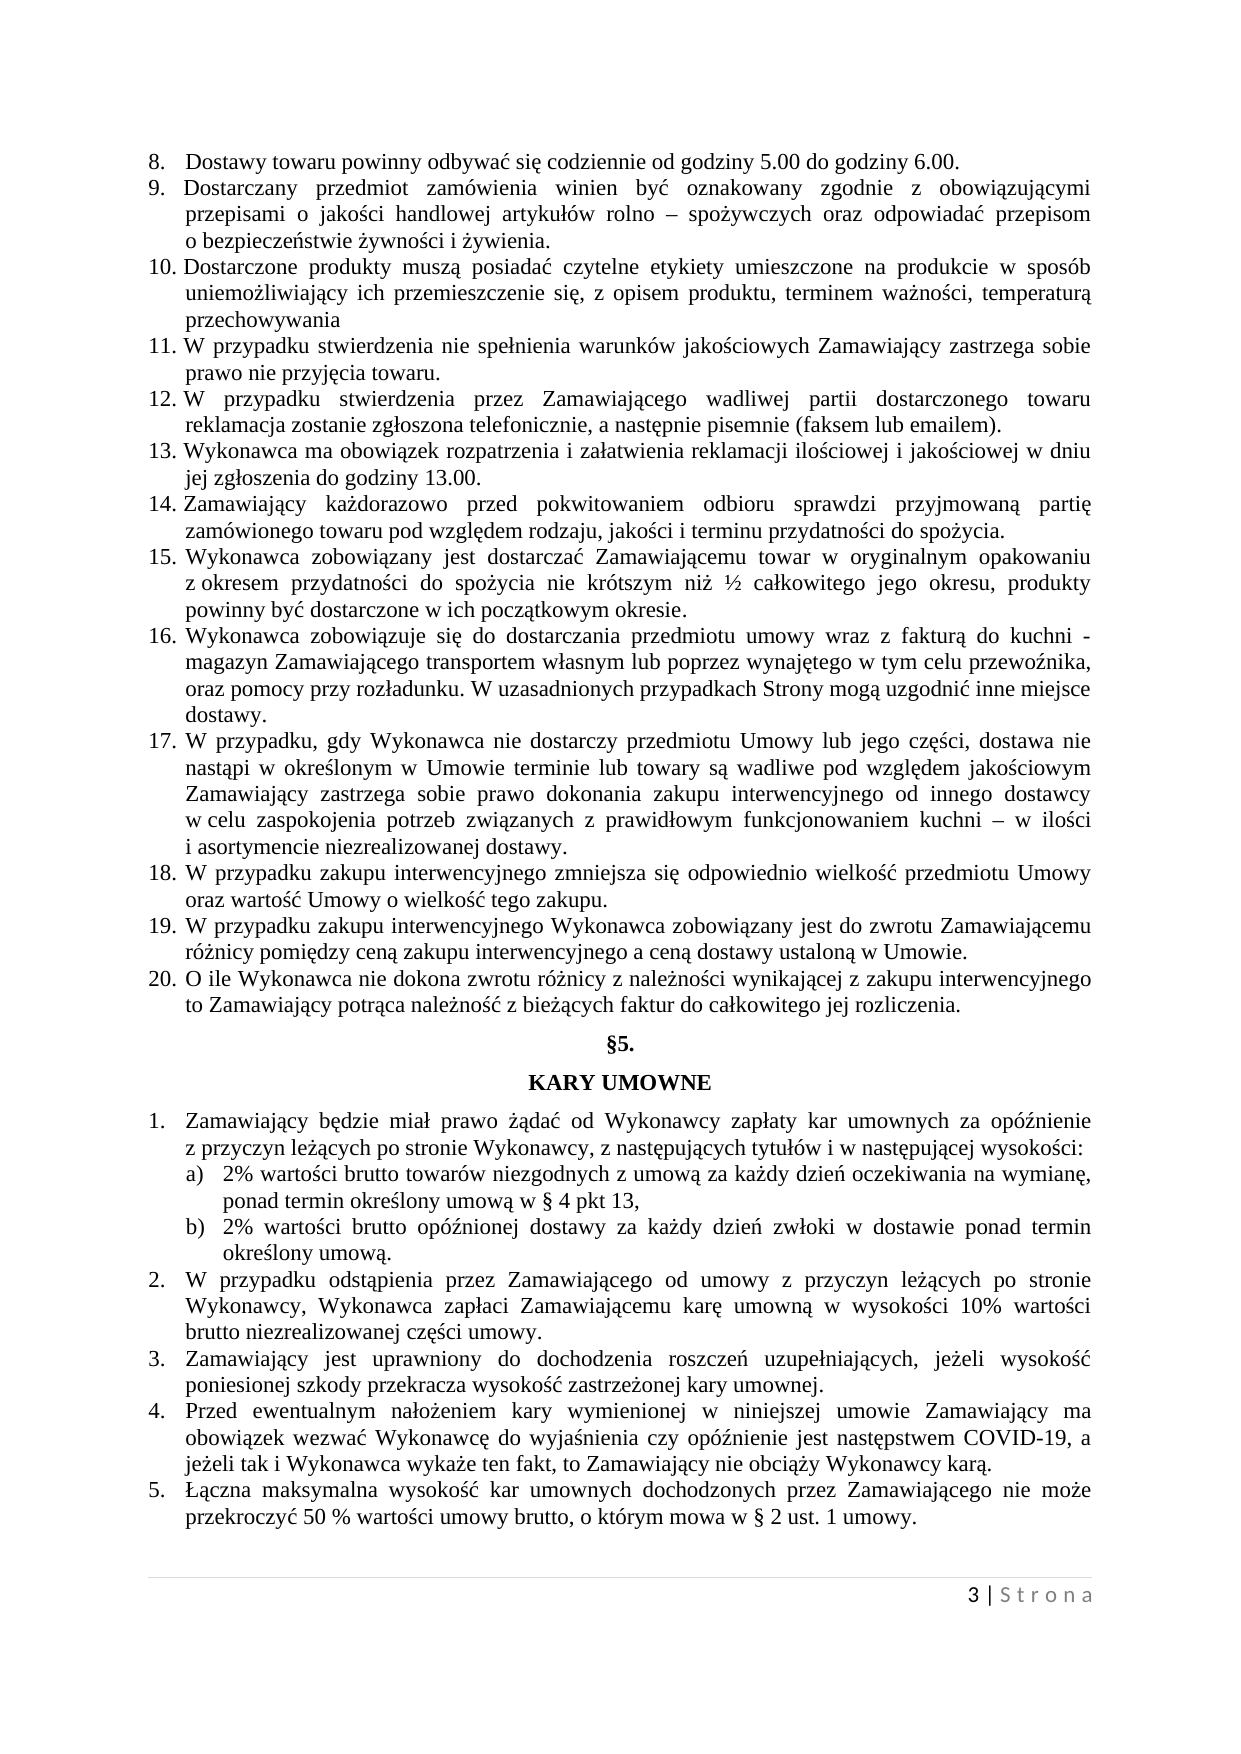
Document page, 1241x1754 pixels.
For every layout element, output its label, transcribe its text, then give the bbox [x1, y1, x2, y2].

list 2% wartości brutto towarów niezgodnych z umową za każdy dzień oczekiwania na wymianę, ponad termin określony umową w § 4 pkt 13, [186, 1160, 1092, 1213]
list Zamawiający będzie miał prawo żądać od Wykonawcy zapłaty kar umownych za opóźnienie z przyczyn leżących po stronie Wykonawcy, z następujących tytułów i w następującej wysokości: [148, 1108, 1092, 1160]
list Wykonawca zobowiązuje się do dostarczania przedmiotu umowy wraz z fakturą do kuchni - magazyn Zamawiającego transportem własnym lub poprzez wynajętego w tym celu przewoźnika, oraz pomocy przy rozładunku. W uzasadnionych przypadkach Strony mogą uzgodnić inne miejsce dostawy. [148, 622, 1092, 727]
list W przypadku odstąpienia przez Zamawiającego od umowy z przyczyn leżących po stronie Wykonawcy, Wykonawca zapłaci Zamawiającemu karę umowną w wysokości 10% wartości brutto niezrealizowanej części umowy. [148, 1266, 1092, 1345]
list Łączna maksymalna wysokość kar umownych dochodzonych przez Zamawiającego nie może przekroczyć 50 % wartości umowy brutto, o którym mowa w § 2 ust. 1 umowy. [148, 1477, 1092, 1529]
list W przypadku stwierdzenia przez Zamawiającego wadliwej partii dostarczonego towaru reklamacja zostanie zgłoszona telefonicznie, a następnie pisemnie (faksem lub emailem). [148, 385, 1092, 438]
list Wykonawca ma obowiązek rozpatrzenia i załatwienia reklamacji ilościowej i jakościowej w dniu jej zgłoszenia do godziny 13.00. [148, 438, 1092, 490]
list Dostarczany przedmiot zamówienia winien być oznakowany zgodnie z obowiązującymi przepisami o jakości handlowej artykułów rolno – spożywczych oraz odpowiadać przepisom o bezpieczeństwie żywności i żywienia. [148, 174, 1092, 253]
list W przypadku zakupu interwencyjnego Wykonawca zobowiązany jest do zwrotu Zamawiającemu różnicy pomiędzy ceną zakupu interwencyjnego a ceną dostawy ustaloną w Umowie. [148, 912, 1092, 965]
list Zamawiający każdorazowo przed pokwitowaniem odbioru sprawdzi przyjmowaną partię zamówionego towaru pod względem rodzaju, jakości i terminu przydatności do spożycia. [148, 490, 1092, 543]
list W przypadku stwierdzenia nie spełnienia warunków jakościowych Zamawiający zastrzega sobie prawo nie przyjęcia towaru. [148, 332, 1092, 385]
list O ile Wykonawca nie dokona zwrotu różnicy z należności wynikającej z zakupu interwencyjnego to Zamawiający potrąca należność z bieżących faktur do całkowitego jej rozliczenia. [148, 965, 1092, 1017]
text §5. [148, 1030, 1092, 1056]
list Dostawy towaru powinny odbywać się codziennie od godziny 5.00 do godziny 6.00. [148, 148, 1092, 174]
list Zamawiający jest uprawniony do dochodzenia roszczeń uzupełniających, jeżeli wysokość poniesionej szkody przekracza wysokość zastrzeżonej kary umownej. [148, 1345, 1092, 1397]
list Przed ewentualnym nałożeniem kary wymienionej w niniejszej umowie Zamawiający ma obowiązek wezwać Wykonawcę do wyjaśnienia czy opóźnienie jest następstwem COVID-19, a jeżeli tak i Wykonawca wykaże ten fakt, to Zamawiający nie obciąży Wykonawcy karą. [148, 1397, 1092, 1477]
list W przypadku, gdy Wykonawca nie dostarczy przedmiotu Umowy lub jego części, dostawa nie nastąpi w określonym w Umowie terminie lub towary są wadliwe pod względem jakościowym Zamawiający zastrzega sobie prawo dokonania zakupu interwencyjnego od innego dostawcy w celu zaspokojenia potrzeb związanych z prawidłowym funkcjonowaniem kuchni – w ilości i asortymencie niezrealizowanej dostawy. [148, 727, 1092, 859]
text KARY UMOWNE [148, 1069, 1092, 1095]
list W przypadku zakupu interwencyjnego zmniejsza się odpowiednio wielkość przedmiotu Umowy oraz wartość Umowy o wielkość tego zakupu. [148, 859, 1092, 912]
list Wykonawca zobowiązany jest dostarczać Zamawiającemu towar w oryginalnym opakowaniu z okresem przydatności do spożycia nie krótszym niż ½ całkowitego jego okresu, produkty powinny być dostarczone w ich początkowym okresie. [148, 543, 1092, 622]
list Dostarczone produkty muszą posiadać czytelne etykiety umieszczone na produkcie w sposób uniemożliwiający ich przemieszczenie się, z opisem produktu, terminem ważności, temperaturą przechowywania [148, 253, 1092, 332]
list 2% wartości brutto opóźnionej dostawy za każdy dzień zwłoki w dostawie ponad termin określony umową. [186, 1213, 1092, 1266]
